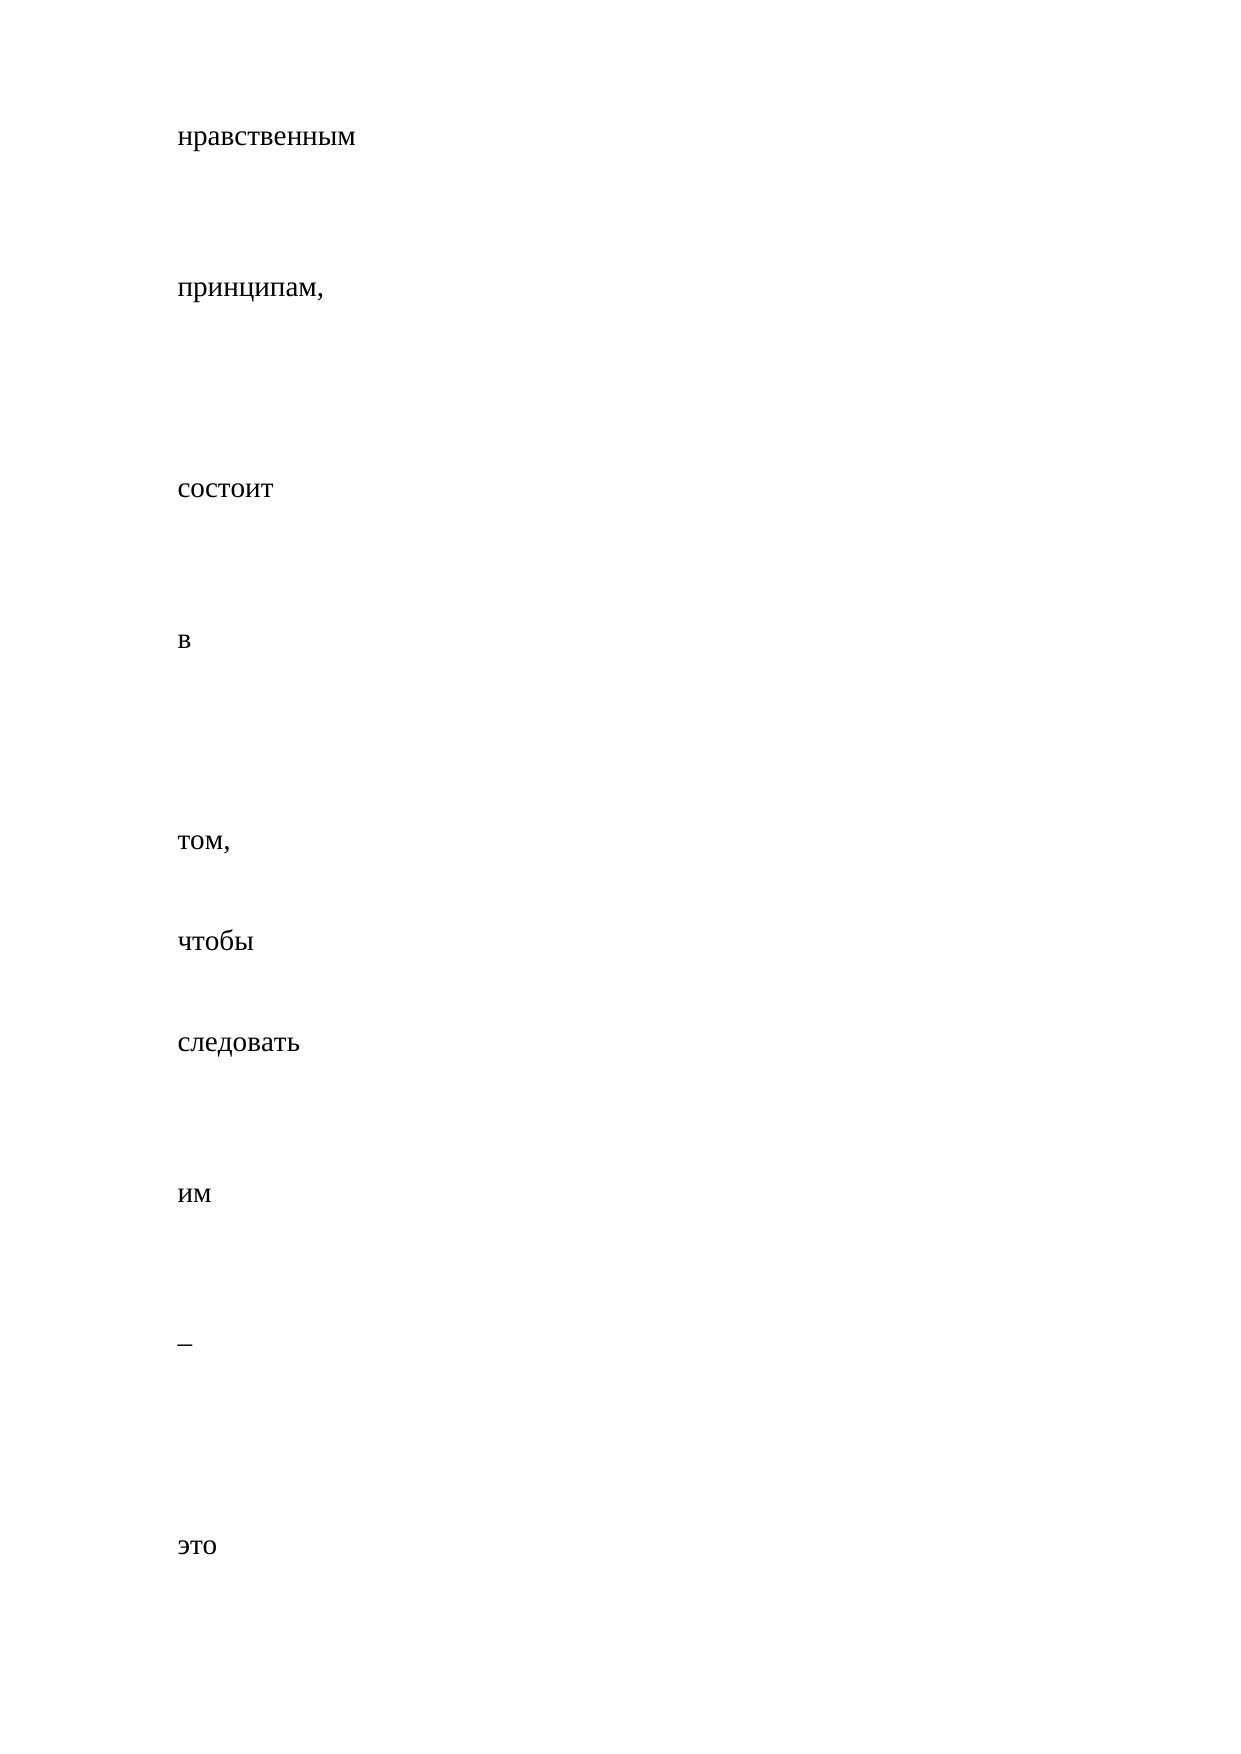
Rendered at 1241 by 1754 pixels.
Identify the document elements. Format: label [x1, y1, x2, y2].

text [177, 118, 1152, 1611]
